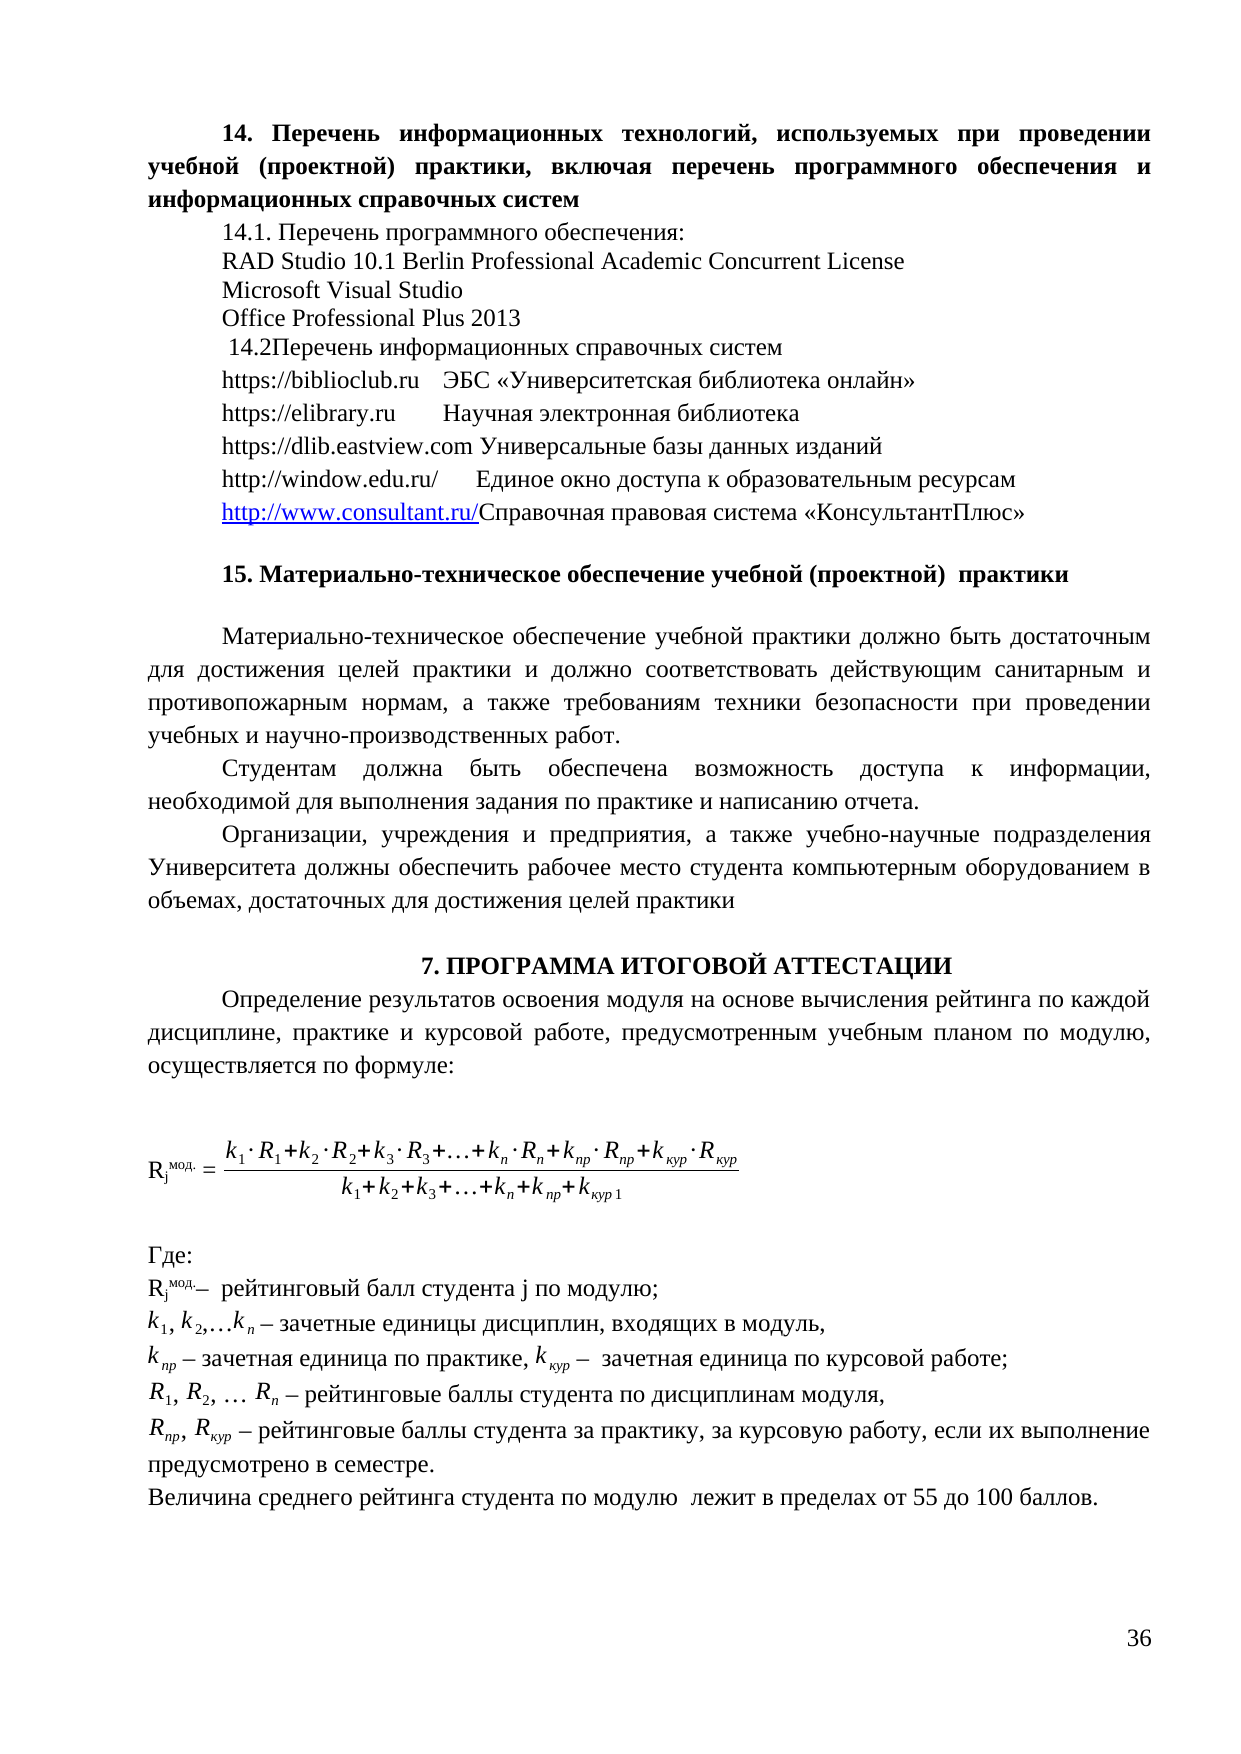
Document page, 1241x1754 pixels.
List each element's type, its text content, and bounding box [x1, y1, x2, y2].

text 7. ПРОГРАММА ИТОГОВОЙ АТТЕСТАЦИИ [148, 951, 1152, 980]
text 14.2Перечень информационных справочных систем [148, 332, 1152, 361]
text Office Professional Plus 2013 [148, 303, 1152, 332]
text Студентам должна быть обеспечена возможность доступа к информации, необходимой для выполнения задания по практике и написанию отчета. [148, 753, 1152, 814]
text https://dlib.eastview.com Универсальные базы данных изданий [148, 431, 1152, 460]
text Microsoft Visual Studio [148, 275, 1152, 303]
text RAD Studio 10.1 Berlin Professional Academic Concurrent License [148, 246, 1152, 275]
list Определение результатов освоения модуля на основе вычисления рейтинга по каждой дисциплине, практике и курсовой работе, предусмотренным учебным планом по модулю, осуществляется по формуле: [148, 984, 1152, 1079]
text Величина среднего рейтинга студента по модулю лежит в пределах от 55 до 100 баллов. [148, 1482, 1152, 1511]
text Где: [148, 1241, 1152, 1269]
text https://elibrary.ru Научная электронная библиотека [148, 398, 1152, 427]
text , ,… – зачетные единицы дисциплин, входящих в модуль, [148, 1307, 1152, 1338]
text , , … – рейтинговые баллы студента по дисциплинам модуля, [148, 1378, 1152, 1409]
text 14.1. Перечень программного обеспечения: [148, 217, 1152, 246]
text Материально-техническое обеспечение учебной практики должно быть достаточным для достижения целей практики и должно соответствовать действующим санитарным и противопожарным нормам, а также требованиям техники безопасности при проведении учебных и научно-производственных работ. [148, 621, 1152, 748]
text – зачетная единица по практике, – зачетная единица по курсовой работе; [148, 1342, 1152, 1373]
text 14. Перечень информационных технологий, используемых при проведении учебной (проектной) практики, включая перечень программного обеспечения и информационных справочных систем [148, 118, 1152, 213]
text 15. Материально-техническое обеспечение учебной (проектной) практики [148, 559, 1152, 588]
text http://window.edu.ru/ Единое окно доступа к образовательным ресурсам [148, 464, 1152, 493]
text https://biblioclub.ru ЭБС «Университетская библиотека онлайн» [148, 365, 1152, 394]
text Rjмод.– рейтинговый балл студента j по модулю; [148, 1273, 1152, 1302]
text , – рейтинговые баллы студента за практику, за курсовую работу, если их выполнение предусмотрено в семестре. [148, 1413, 1152, 1478]
text http://www.consultant.ru/Справочная правовая система «КонсультантПлюс» [148, 497, 1152, 526]
text Организации, учреждения и предприятия, а также учебно-научные подразделения Университета должны обеспечить рабочее место студента компьютерным оборудованием в объемах, достаточных для достижения целей практики [148, 819, 1152, 914]
text Rjмод. = [148, 1137, 1152, 1203]
